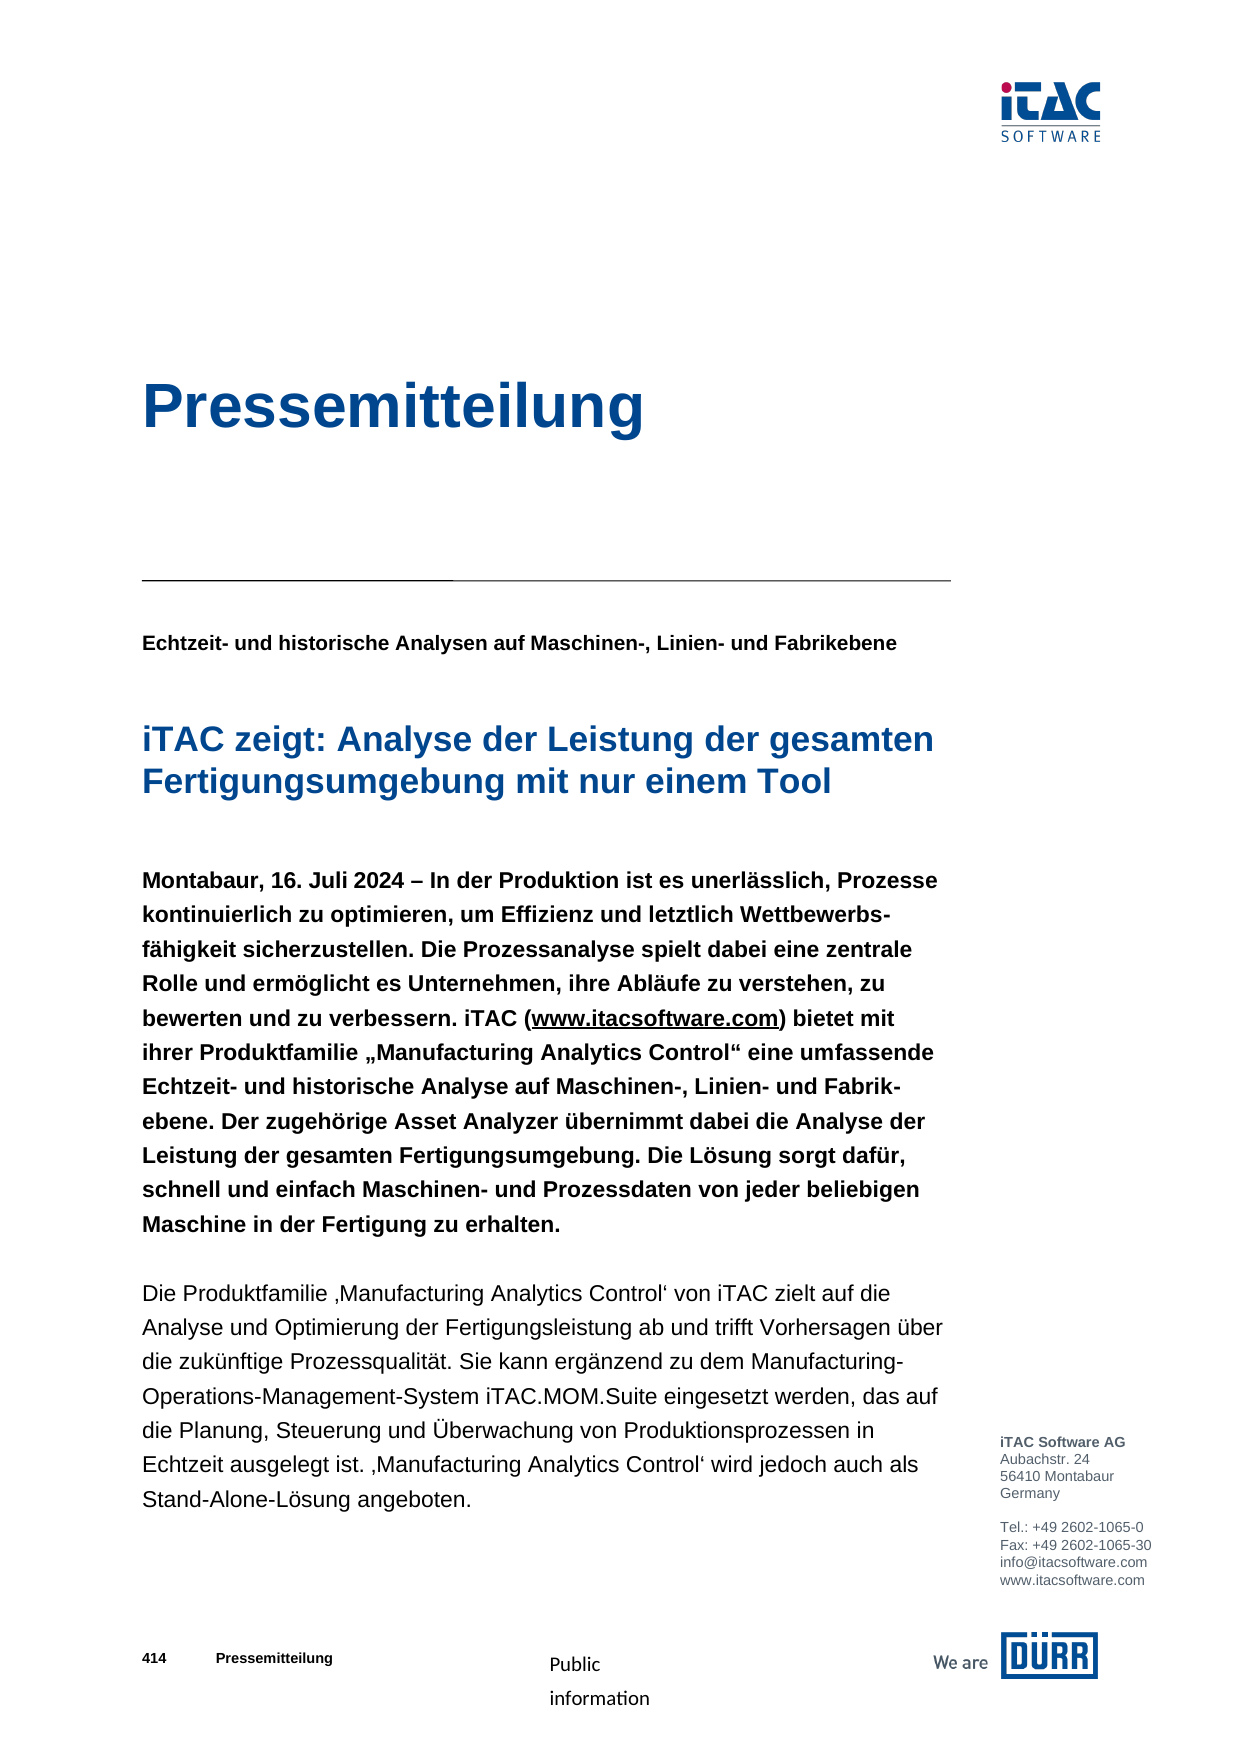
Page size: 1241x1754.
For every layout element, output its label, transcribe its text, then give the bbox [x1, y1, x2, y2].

text Montabaur, 16. Juli 2024 – In der Produktion ist es unerlässlich, Prozesse kontinuierlich zu optimieren, um Effizienz und letztlich Wettbewerbsfähigkeit sicherzustellen. Die Prozessanalyse spielt dabei eine zentrale Rolle und ermöglicht es Unternehmen, ihre Abläufe zu verstehen, zu bewerten und zu verbessern. iTAC (www.itacsoftware.com) bietet mit ihrer Produktfamilie „Manufacturing Analytics Control“ eine umfassende Echtzeit- und historische Analyse auf Maschinen-, Linien- und Fabrikebene. Der zugehörige Asset Analyzer übernimmt dabei die Analyse der Leistung der gesamten Fertigungsumgebung. Die Lösung sorgt dafür, schnell und einfach Maschinen- und Prozessdaten von jeder beliebigen Maschine in der Fertigung zu erhalten. [142, 859, 951, 1237]
text Pressemitteilung [142, 366, 951, 441]
text Die Produktfamilie ‚Manufacturing Analytics Control‘ von iTAC zielt auf die Analyse und Optimierung der Fertigungsleistung ab und trifft Vorhersagen über die zukünftige Prozessqualität. Sie kann ergänzend zu dem Manufacturing-Operations-Management-System iTAC.MOM.Suite eingesetzt werden, das auf die Planung, Steuerung und Überwachung von Produktionsprozessen in Echtzeit ausgelegt ist. ‚Manufacturing Analytics Control‘ wird jedoch auch als Stand-Alone-Lösung angeboten. [142, 1271, 951, 1512]
text iTAC zeigt: Analyse der Leistung der gesamten Fertigungsumgebung mit nur einem Tool [142, 676, 951, 801]
text Echtzeit- und historische Analysen auf Maschinen-, Linien- und Fabrikebene [142, 628, 951, 655]
